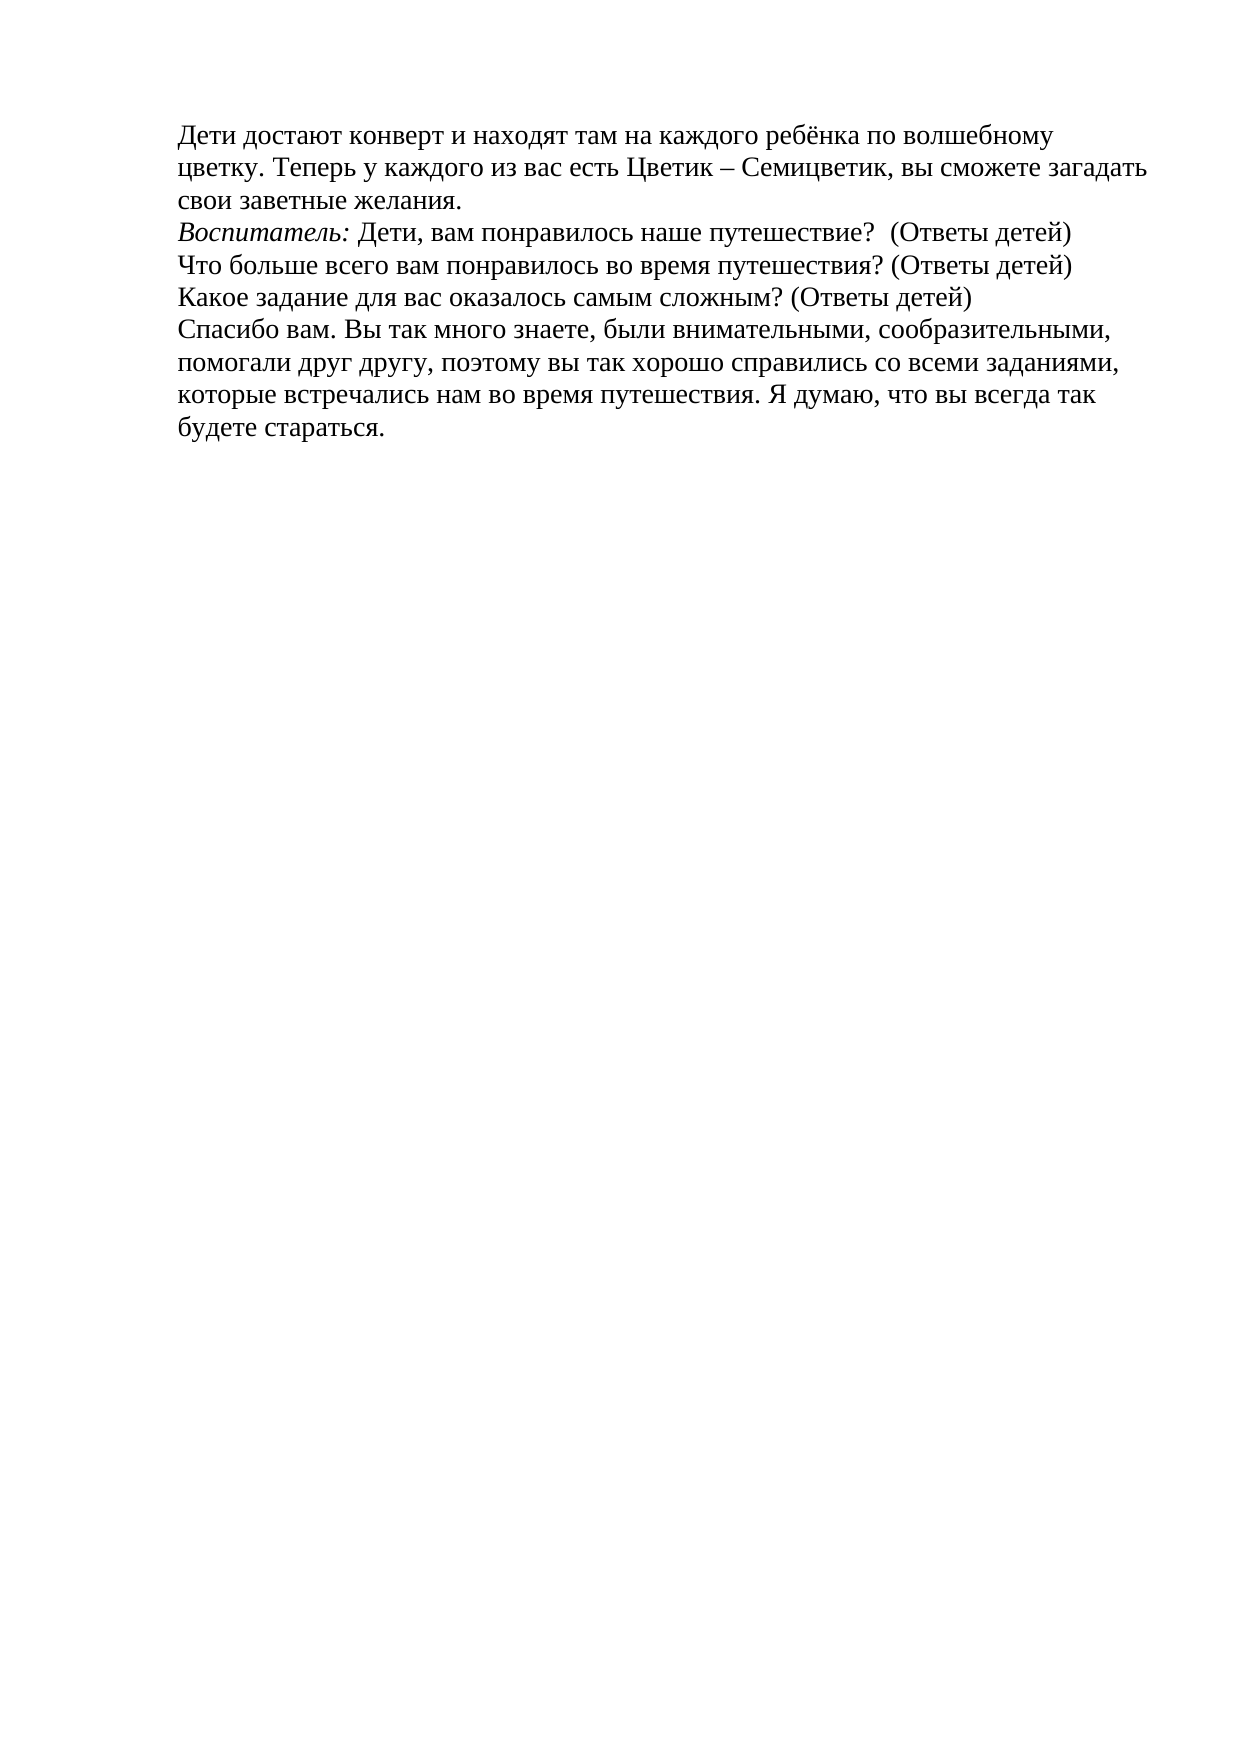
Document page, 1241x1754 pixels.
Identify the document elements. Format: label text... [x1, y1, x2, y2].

text Какое задание для вас оказалось самым сложным? (Ответы детей) [177, 280, 1152, 312]
text Спасибо вам. Вы так много знаете, были внимательными, сообразительными, помогали друг другу, поэтому вы так хорошо справились со всеми заданиями, которые встречались нам во время путешествия. Я думаю, что вы всегда так будете стараться. [177, 312, 1152, 442]
text Воспитатель: Дети, вам понравилось наше путешествие? (Ответы детей) [177, 215, 1152, 248]
text Что больше всего вам понравилось во время путешествия? (Ответы детей) [177, 248, 1152, 280]
text Дети достают конверт и находят там на каждого ребёнка по волшебному цветку. Теперь у каждого из вас есть Цветик – Семицветик, вы сможете загадать свои заветные желания. [177, 118, 1152, 215]
